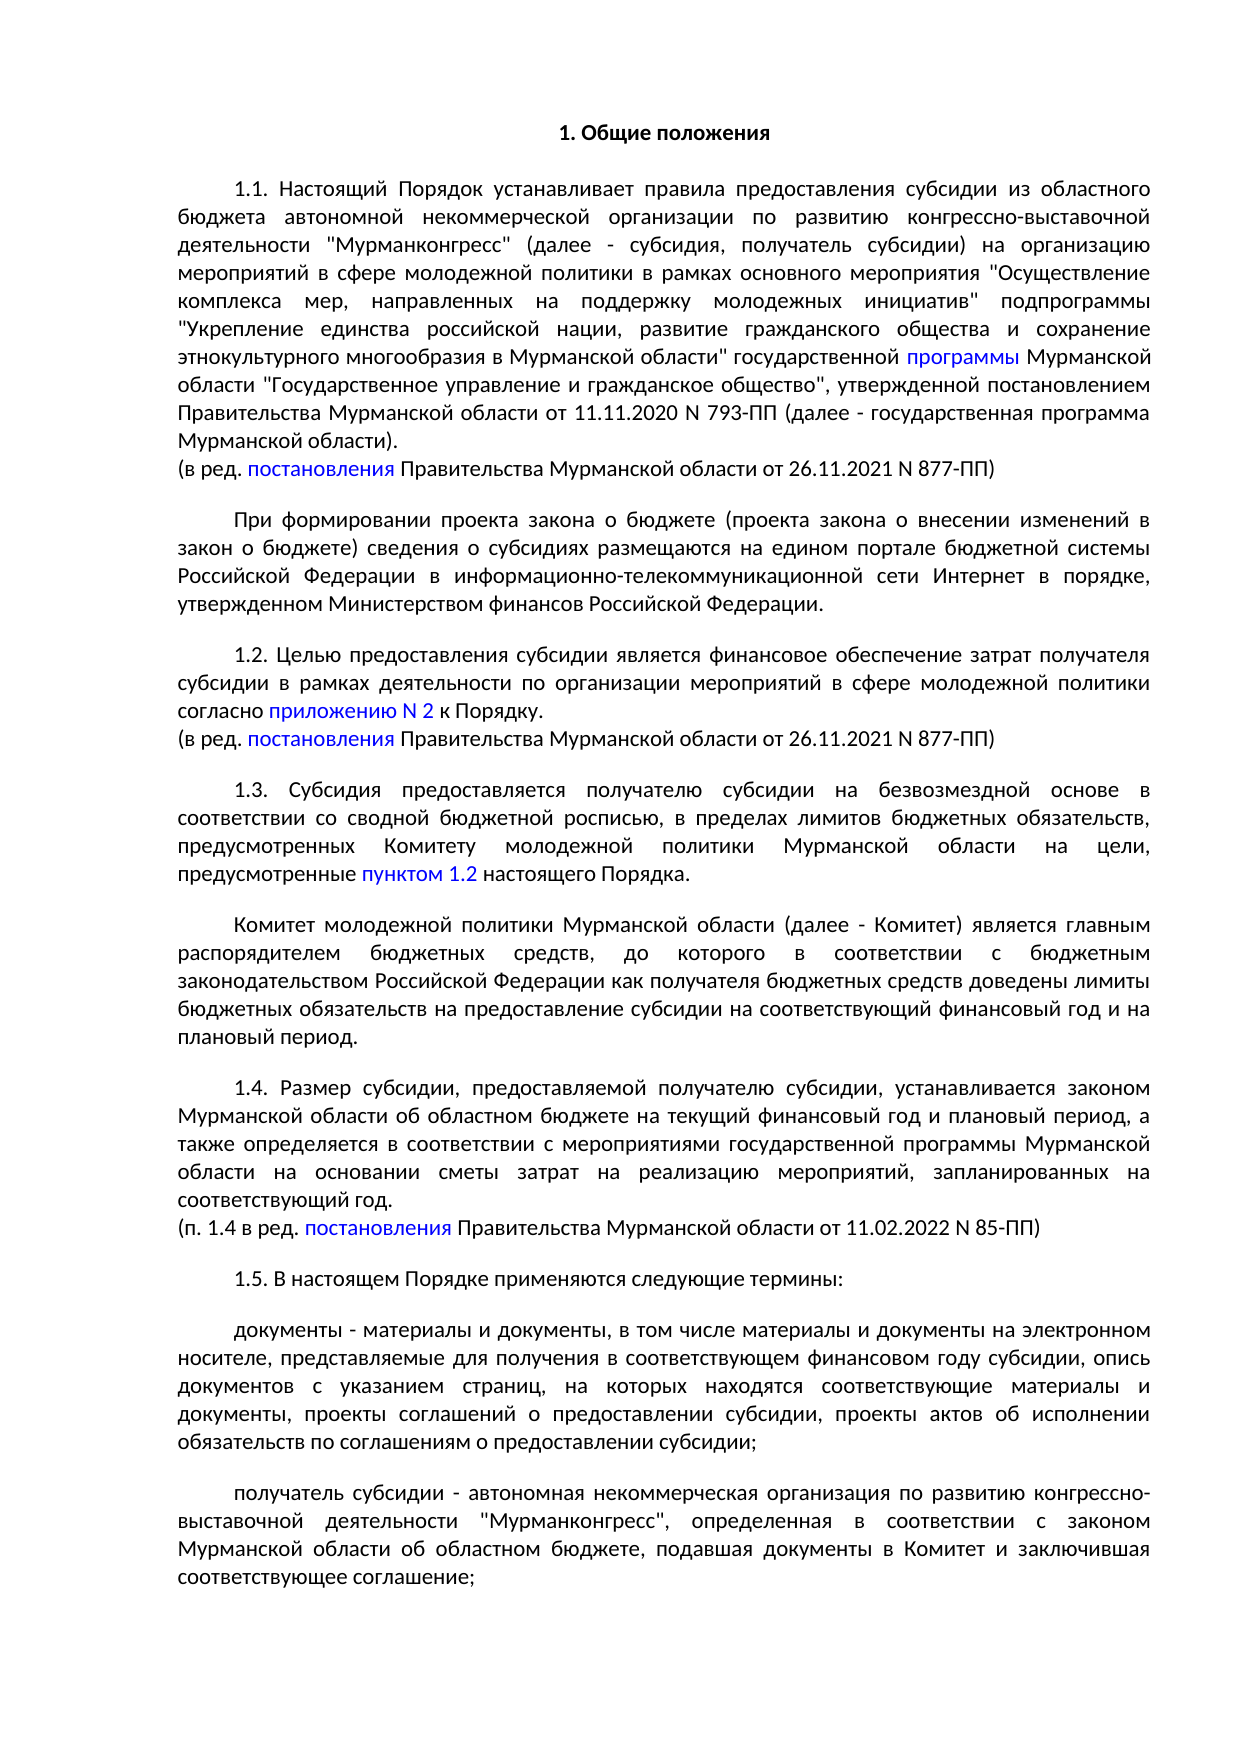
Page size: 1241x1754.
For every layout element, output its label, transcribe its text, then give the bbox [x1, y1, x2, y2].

text (в ред. постановления Правительства Мурманской области от 26.11.2021 N 877-ПП) [177, 454, 1152, 482]
text 1.4. Размер субсидии, предоставляемой получателю субсидии, устанавливается законом Мурманской области об областном бюджете на текущий финансовый год и плановый период, а также определяется в соответствии с мероприятиями государственной программы Мурманской области на основании сметы затрат на реализацию мероприятий, запланированных на соответствующий год. [177, 1073, 1152, 1213]
text (п. 1.4 в ред. постановления Правительства Мурманской области от 11.02.2022 N 85-ПП) [177, 1213, 1152, 1241]
title 1. Общие положения [177, 118, 1152, 146]
text Комитет молодежной политики Мурманской области (далее - Комитет) является главным распорядителем бюджетных средств, до которого в соответствии с бюджетным законодательством Российской Федерации как получателя бюджетных средств доведены лимиты бюджетных обязательств на предоставление субсидии на соответствующий финансовый год и на плановый период. [177, 910, 1152, 1050]
text документы - материалы и документы, в том числе материалы и документы на электронном носителе, представляемые для получения в соответствующем финансовом году субсидии, опись документов с указанием страниц, на которых находятся соответствующие материалы и документы, проекты соглашений о предоставлении субсидии, проекты актов об исполнении обязательств по соглашениям о предоставлении субсидии; [177, 1315, 1152, 1455]
text При формировании проекта закона о бюджете (проекта закона о внесении изменений в закон о бюджете) сведения о субсидиях размещаются на едином портале бюджетной системы Российской Федерации в информационно-телекоммуникационной сети Интернет в порядке, утвержденном Министерством финансов Российской Федерации. [177, 505, 1152, 617]
text 1.3. Субсидия предоставляется получателю субсидии на безвозмездной основе в соответствии со сводной бюджетной росписью, в пределах лимитов бюджетных обязательств, предусмотренных Комитету молодежной политики Мурманской области на цели, предусмотренные пунктом 1.2 настоящего Порядка. [177, 775, 1152, 887]
text 1.2. Целью предоставления субсидии является финансовое обеспечение затрат получателя субсидии в рамках деятельности по организации мероприятий в сфере молодежной политики согласно приложению N 2 к Порядку. [177, 640, 1152, 724]
text 1.1. Настоящий Порядок устанавливает правила предоставления субсидии из областного бюджета автономной некоммерческой организации по развитию конгрессно-выставочной деятельности "Мурманконгресс" (далее - субсидия, получатель субсидии) на организацию мероприятий в сфере молодежной политики в рамках основного мероприятия "Осуществление комплекса мер, направленных на поддержку молодежных инициатив" подпрограммы "Укрепление единства российской нации, развитие гражданского общества и сохранение этнокультурного многообразия в Мурманской области" государственной программы Мурманской области "Государственное управление и гражданское общество", утвержденной постановлением Правительства Мурманской области от 11.11.2020 N 793-ПП (далее - государственная программа Мурманской области). [177, 174, 1152, 454]
text 1.5. В настоящем Порядке применяются следующие термины: [177, 1264, 1152, 1292]
text (в ред. постановления Правительства Мурманской области от 26.11.2021 N 877-ПП) [177, 724, 1152, 752]
text получатель субсидии - автономная некоммерческая организация по развитию конгрессно-выставочной деятельности "Мурманконгресс", определенная в соответствии с законом Мурманской области об областном бюджете, подавшая документы в Комитет и заключившая соответствующее соглашение; [177, 1478, 1152, 1590]
